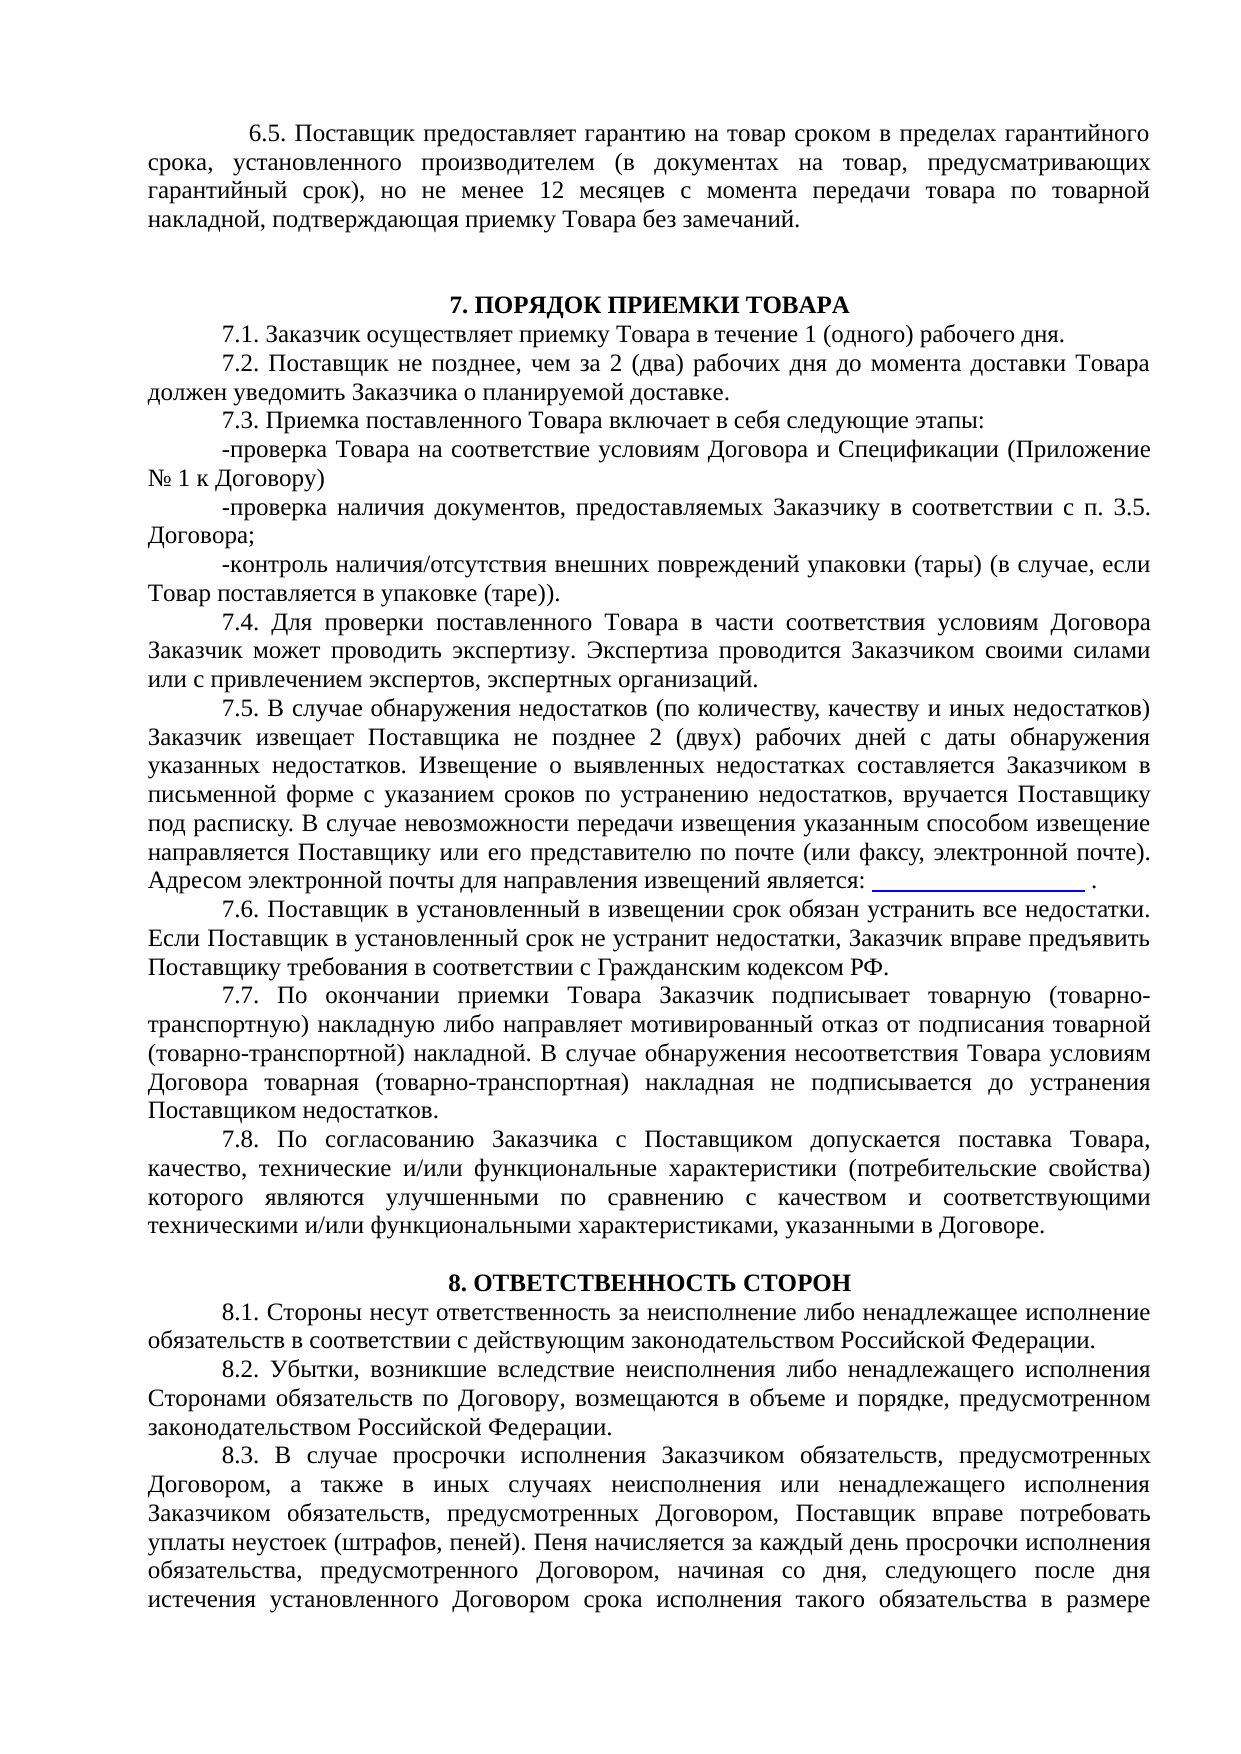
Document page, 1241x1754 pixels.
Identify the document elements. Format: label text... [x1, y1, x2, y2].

text 7.2. Поставщик не позднее, чем за 2 (два) рабочих дня до момента доставки Товара должен уведомить Заказчика о планируемой доставке. [148, 348, 1152, 406]
text 8.2. Убытки, возникшие вследствие неисполнения либо ненадлежащего исполнения Сторонами обязательств по Договору, возмещаются в объеме и порядке, предусмотренном законодательством Российской Федерации. [148, 1354, 1152, 1441]
text 7.3. Приемка поставленного Товара включает в себя следующие этапы: [148, 406, 1152, 434]
text 7.5. В случае обнаружения недостатков (по количеству, качеству и иных недостатков) Заказчик извещает Поставщика не позднее 2 (двух) рабочих дней с даты обнаружения указанных недостатков. Извещение о выявленных недостатках составляется Заказчиком в письменной форме с указанием сроков по устранению недостатков, вручается Поставщику под расписку. В случае невозможности передачи извещения указанным способом извещение направляется Поставщику или его представителю по почте (или факсу, электронной почте). Адресом электронной почты для направления извещений является: _________________ . [148, 693, 1152, 894]
text 7.4. Для проверки поставленного Товара в части соответствия условиям Договора Заказчик может проводить экспертизу. Экспертиза проводится Заказчиком своими силами или с привлечением экспертов, экспертных организаций. [148, 607, 1152, 693]
text 7.7. По окончании приемки Товара Заказчик подписывает товарную (товарно-транспортную) накладную либо направляет мотивированный отказ от подписания товарной (товарно-транспортной) накладной. В случае обнаружения несоответствия Товара условиям Договора товарная (товарно-транспортная) накладная не подписывается до устранения Поставщиком недостатков. [148, 981, 1152, 1124]
text 7.1. Заказчик осуществляет приемку Товара в течение 1 (одного) рабочего дня. [148, 319, 1152, 348]
text -проверка наличия документов, предоставляемых Заказчику в соответствии с п. 3.5. Договора; [148, 492, 1152, 549]
text 6.5. Поставщик предоставляет гарантию на товар сроком в пределах гарантийного срока, установленного производителем (в документах на товар, предусматривающих гарантийный срок), но не менее 12 месяцев с момента передачи товара по товарной накладной, подтверждающая приемку Товара без замечаний. [148, 118, 1152, 233]
text 7.6. Поставщик в установленный в извещении срок обязан устранить все недостатки. Если Поставщик в установленный срок не устранит недостатки, Заказчик вправе предъявить Поставщику требования в соответствии с Гражданским кодексом РФ. [148, 894, 1152, 981]
text 7. ПОРЯДОК ПРИЕМКИ ТОВАРА [148, 291, 1152, 319]
text 8. ОТВЕТСТВЕННОСТЬ СТОРОН [148, 1268, 1152, 1297]
text -проверка Товара на соответствие условиям Договора и Спецификации (Приложение № 1 к Договору) [148, 434, 1152, 492]
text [148, 1441, 1152, 1613]
text 8.1. Стороны несут ответственность за неисполнение либо ненадлежащее исполнение обязательств в соответствии с действующим законодательством Российской Федерации. [148, 1297, 1152, 1354]
text 7.8. По согласованию Заказчика с Поставщиком допускается поставка Товара, качество, технические и/или функциональные характеристики (потребительские свойства) которого являются улучшенными по сравнению с качеством и соответствующими техническими и/или функциональными характеристиками, указанными в Договоре. [148, 1124, 1152, 1239]
text -контроль наличия/отсутствия внешних повреждений упаковки (тары) (в случае, если Товар поставляется в упаковке (таре)). [148, 549, 1152, 607]
